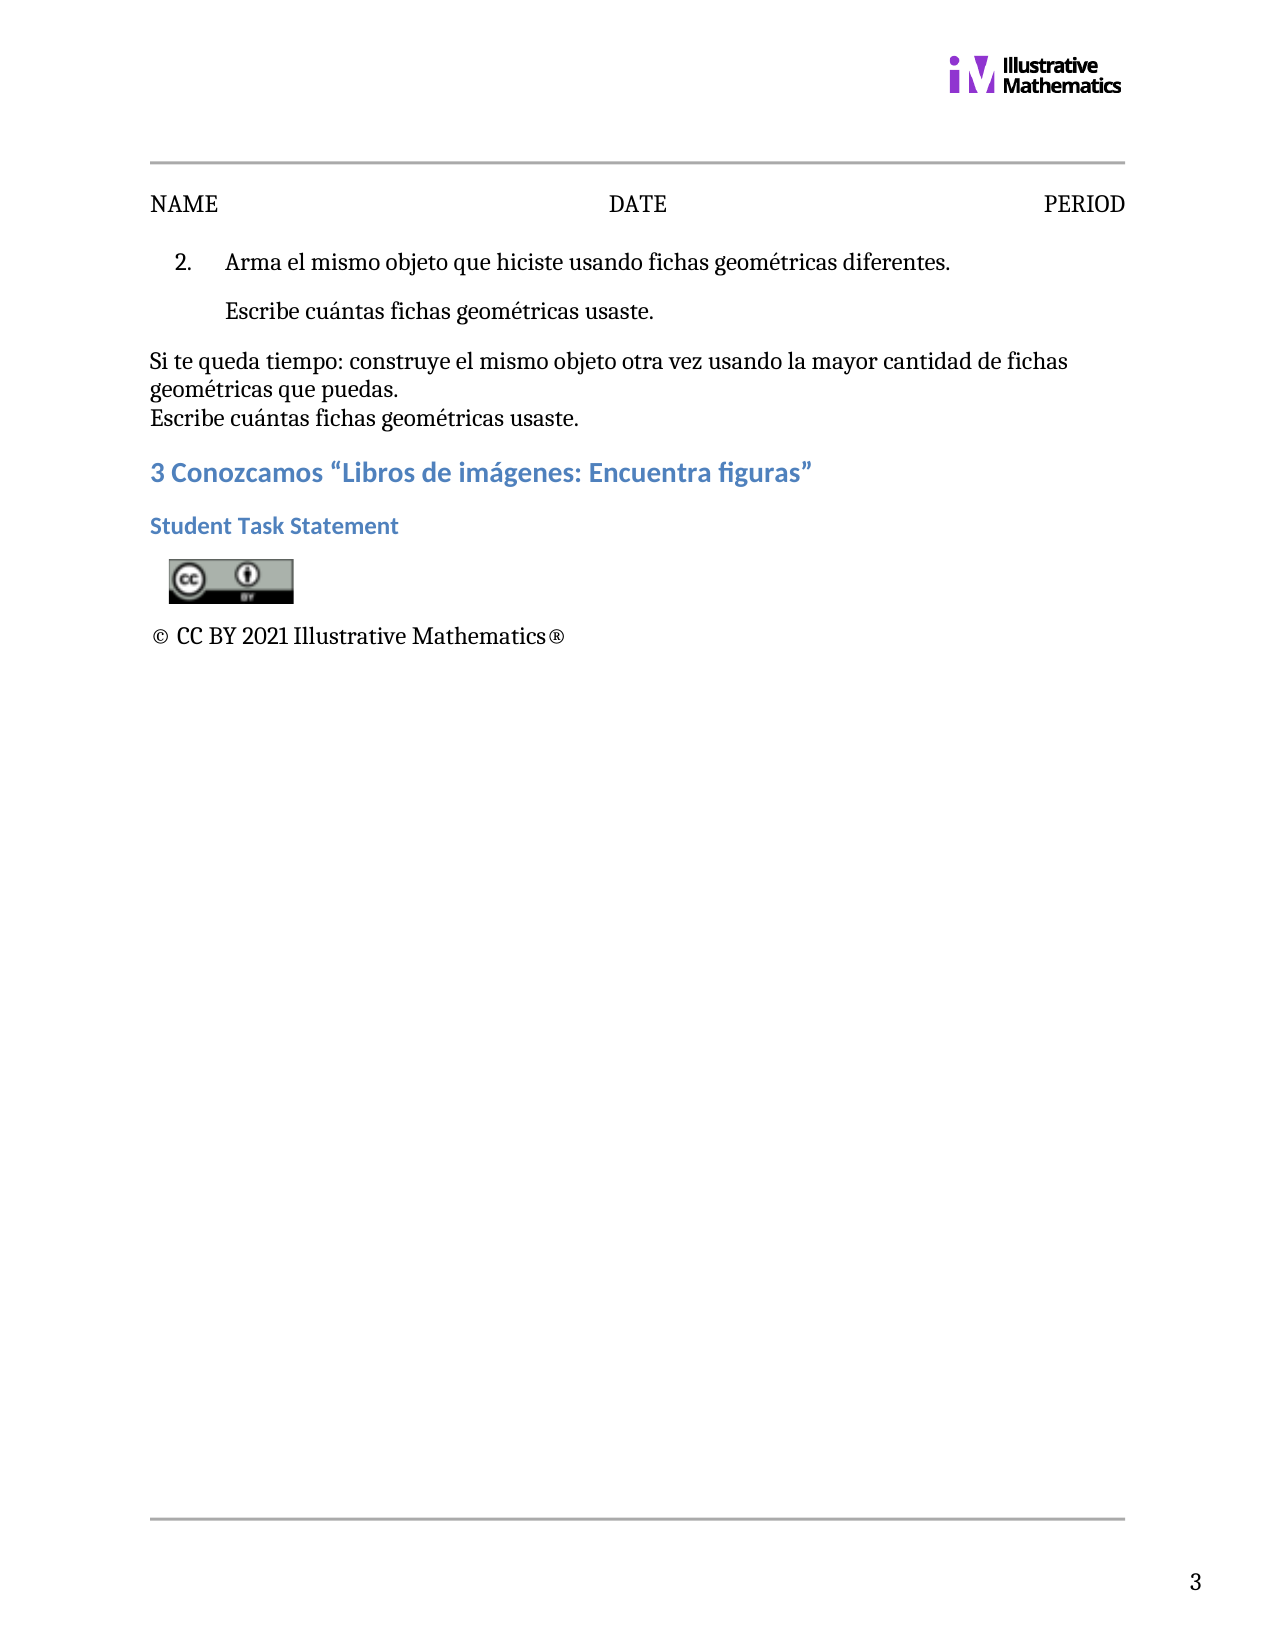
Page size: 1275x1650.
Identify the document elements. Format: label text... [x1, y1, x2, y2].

subtitle 3 Conozcamos “Libros de imágenes: Encuentra figuras” [150, 454, 1125, 489]
picture [168, 559, 294, 604]
text © CC BY 2021 Illustrative Mathematics® [150, 622, 1125, 651]
list Escribe cuántas fichas geométricas usaste. [175, 297, 1125, 326]
picture [949, 55, 1121, 93]
list Arma el mismo objeto que hiciste usando fichas geométricas diferentes. [175, 247, 1125, 276]
text Si te queda tiempo: construye el mismo objeto otra vez usando la mayor cantidad de fichas geométricas que puedas. Escribe cuántas fichas geométricas usaste. [150, 347, 1125, 433]
subtitle Student Task Statement [150, 510, 1125, 541]
